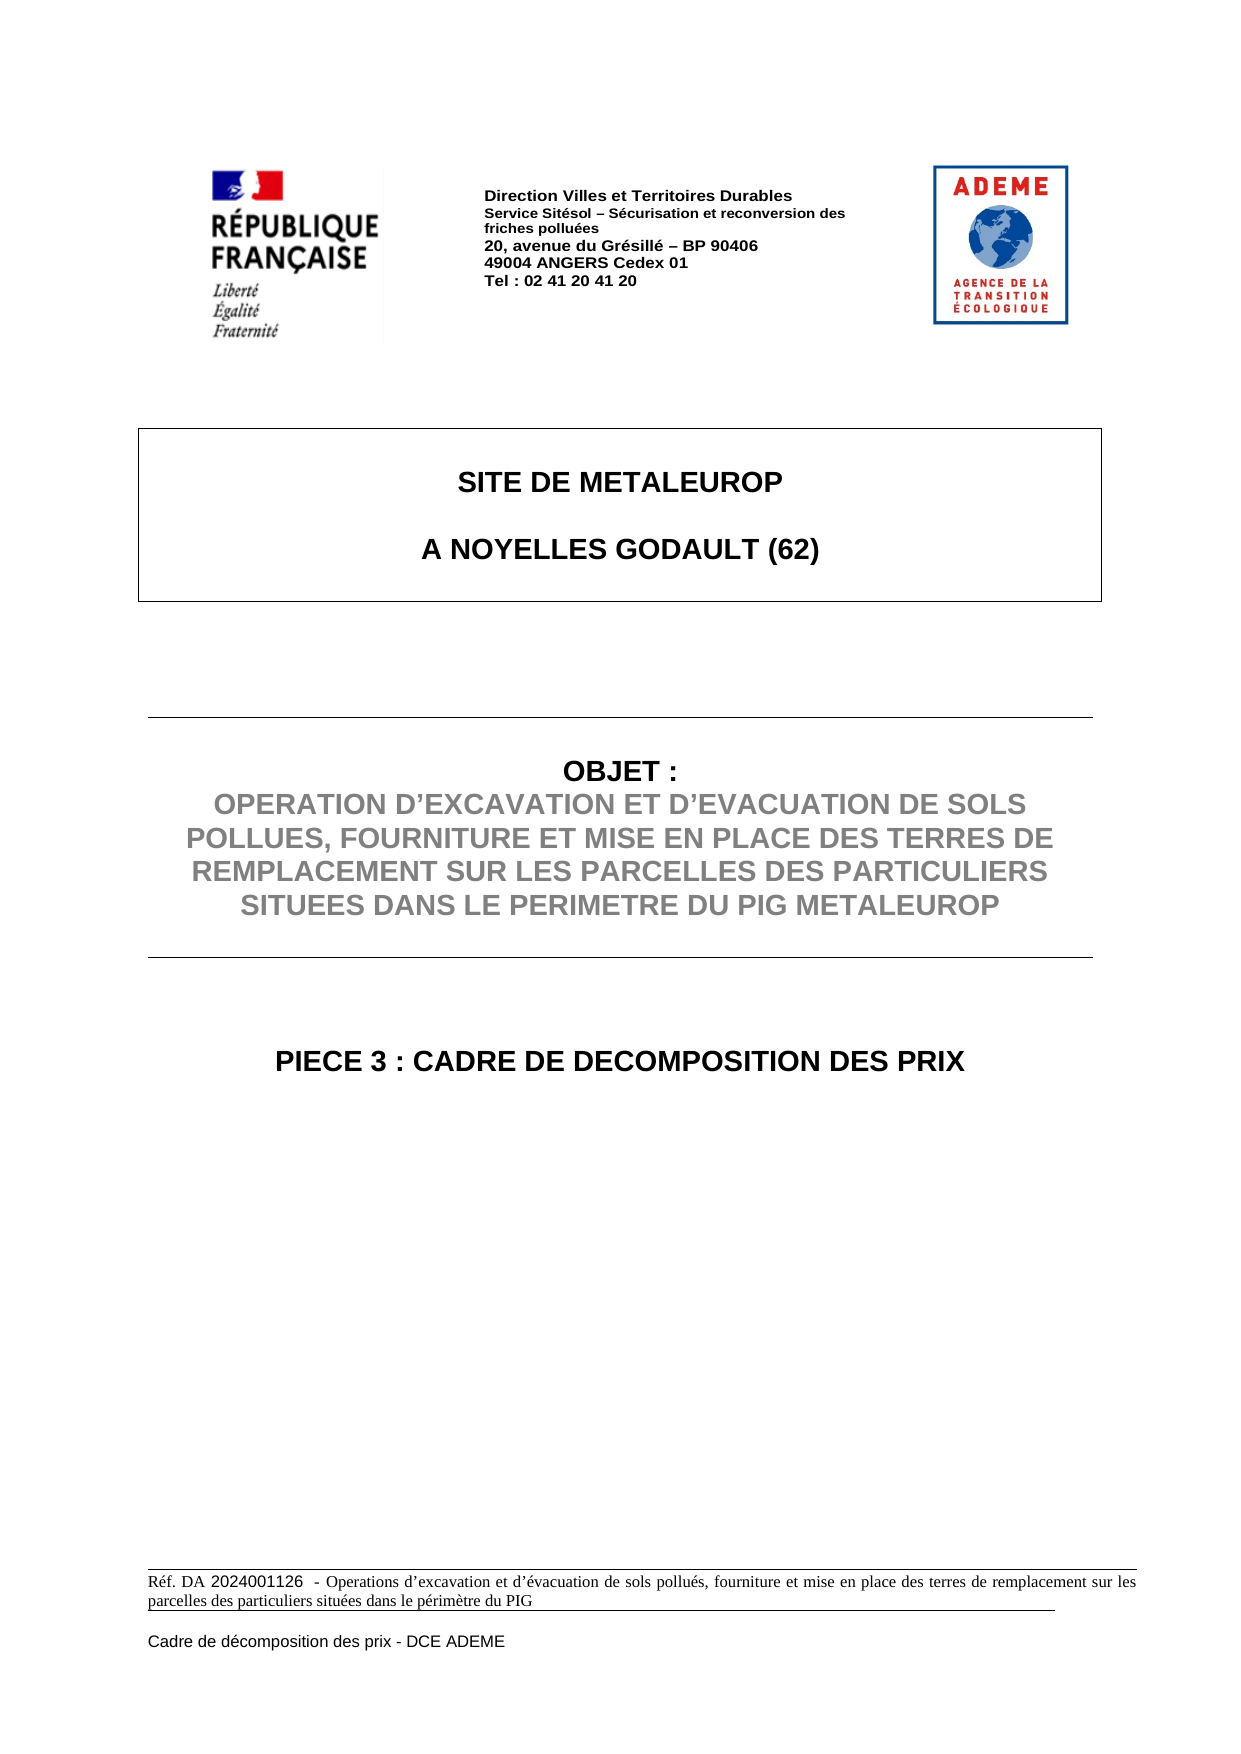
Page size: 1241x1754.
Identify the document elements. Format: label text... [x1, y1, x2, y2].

text OPERATION D’EXCAVATION ET D’EVACUATION DE SOLS POLLUES, FOURNITURE ET MISE EN PLACE DES TERRES DE REMPLACEMENT SUR LES PARCELLES DES PARTICULIERS SITUEES DANS LE PERIMETRE DU PIG METALEUROP [148, 787, 1093, 921]
picture [210, 167, 384, 342]
text A () [148, 532, 1093, 565]
text OBJET : [148, 753, 1093, 787]
text SITE DE [148, 464, 1093, 498]
text Piece 3 : cadre de decomposition des prix [148, 1044, 1093, 1078]
picture [915, 147, 1086, 342]
